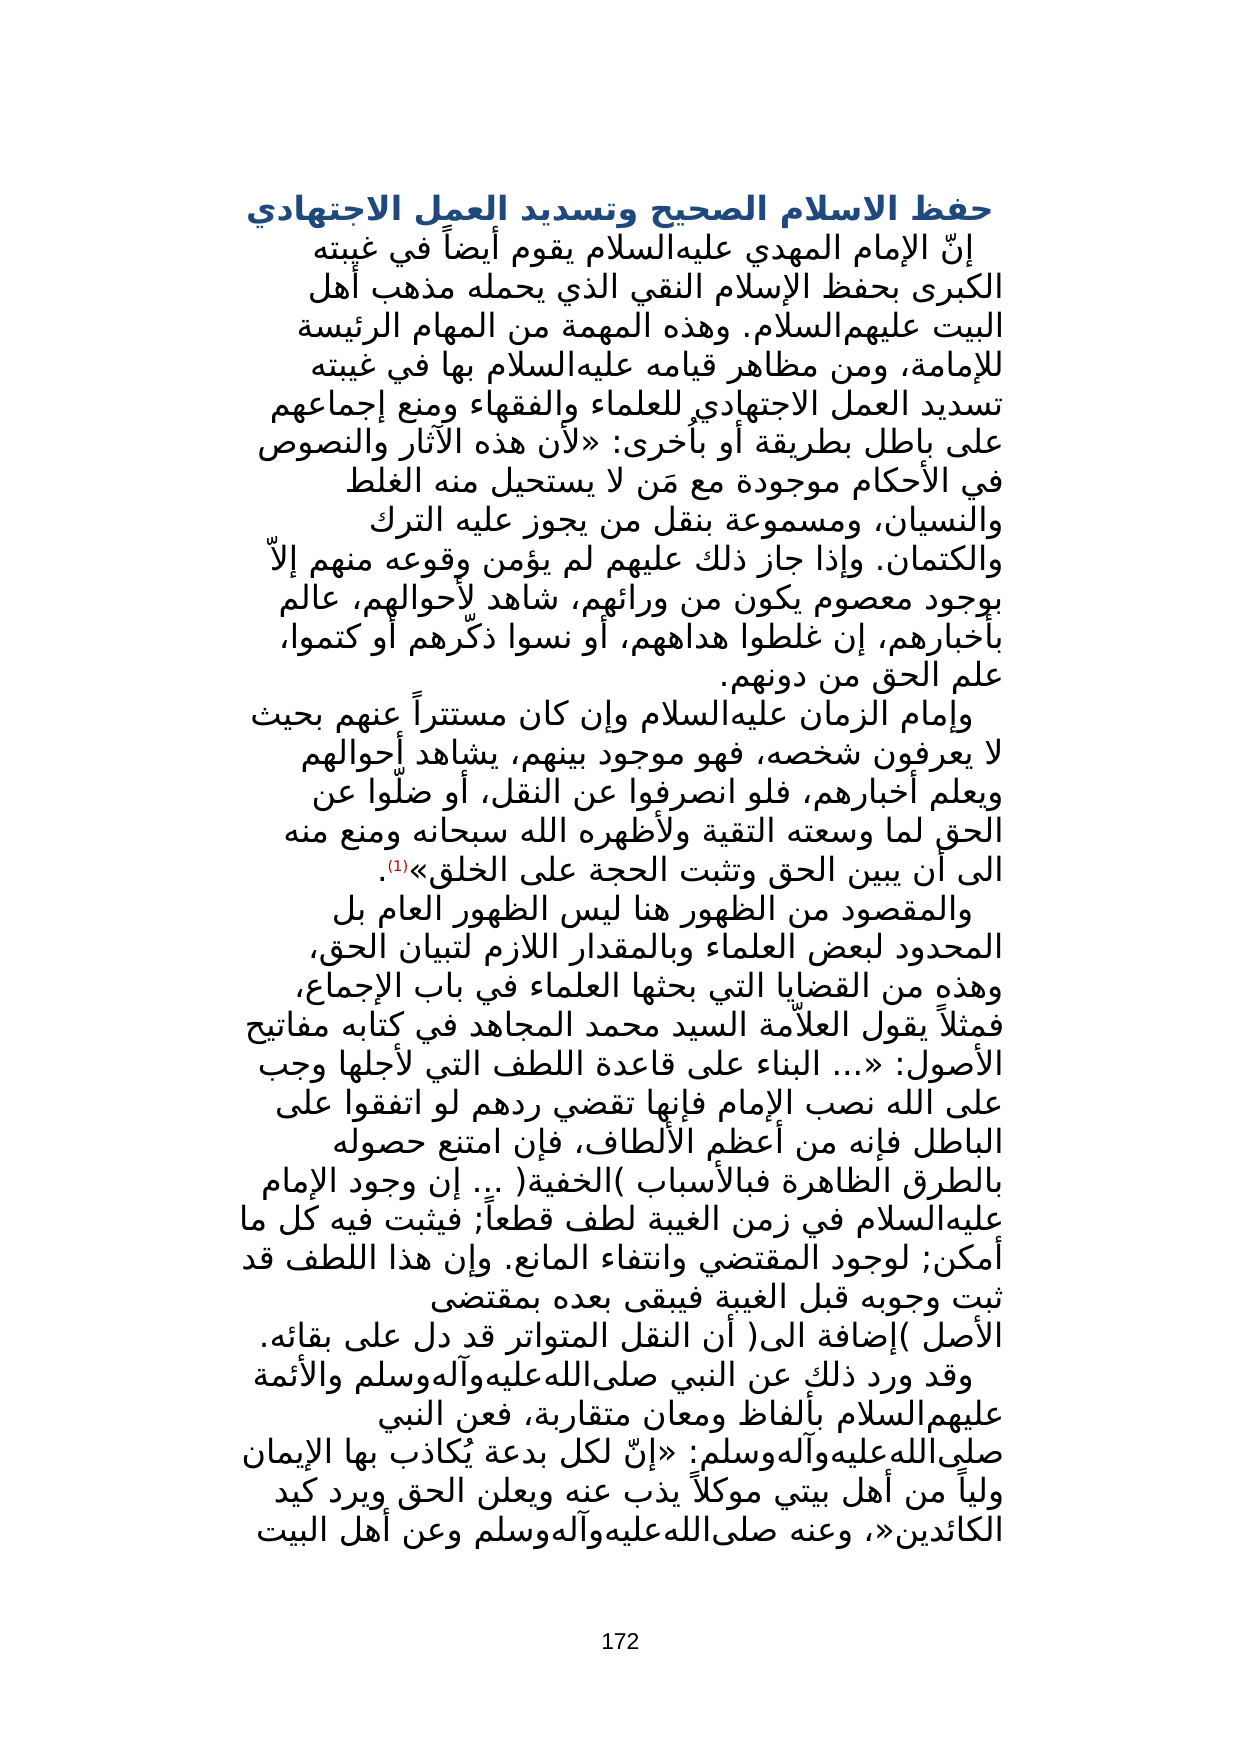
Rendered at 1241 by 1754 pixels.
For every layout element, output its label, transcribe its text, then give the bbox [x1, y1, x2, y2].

text وإمام الزمان عليه‌السلام وإن كان مستتراً عنهم بحيث لا يعرفون شخصه، فهو موجود بينهم، يشاهد أحوالهم ويعلم أخبارهم، فلو انصرفوا عن النقل، أو ضلّوا عن الحق لما وسعته التقية ولأظهره الله سبحانه ومنع منه الى أن يبين الحق وتثبت الحجة على الخلق»(1). [236, 695, 1004, 889]
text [236, 1355, 1004, 1549]
text والمقصود من الظهور هنا ليس الظهور العام بل المحدود لبعض العلماء وبالمقدار اللازم لتبيان الحق، وهذه من القضايا التي بحثها العلماء في باب الإجماع، فمثلاً يقول العلاّمة السيد محمد المجاهد في كتابه مفاتيح الأصول: «... البناء على قاعدة اللطف التي لأجلها وجب على الله نصب الإمام فإنها تقضي ردهم لو اتفقوا على الباطل فإنه من أعظم الألطاف، فإن امتنع حصوله بالطرق الظاهرة فبالأسباب )الخفية( ... إن وجود الإمام عليه‌السلام في زمن الغيبة لطف قطعاً; فيثبت فيه كل ما أمكن; لوجود المقتضي وانتفاء المانع. وإن هذا اللطف قد ثبت وجوبه قبل الغيبة فيبقى بعده بمقتضى الأصل )إضافة الى( أن النقل المتواتر قد دل على بقائه. [236, 889, 1004, 1355]
subtitle حفظ الاسلام الصحيح وتسديد العمل الاجتهادي [236, 190, 1004, 228]
text إنّ الإمام المهدي عليه‌السلام يقوم أيضاً في غيبته الكبرى بحفظ الإسلام النقي الذي يحمله مذهب أهل البيت عليهم‌السلام. وهذه المهمة من المهام الرئيسة للإمامة، ومن مظاهر قيامه عليه‌السلام بها في غيبته تسديد العمل الاجتهادي للعلماء والفقهاء ومنع إجماعهم على باطل بطريقة أو باُخرى: «لأن هذه الآثار والنصوص في الأحكام موجودة مع مَن لا يستحيل منه الغلط والنسيان، ومسموعة بنقل من يجوز عليه الترك والكتمان. وإذا جاز ذلك عليهم لم يؤمن وقوعه منهم إلاّ بوجود معصوم يكون من ورائهم، شاهد لأحوالهم، عالم بأخبارهم، إن غلطوا هداههم، أو نسوا ذكّرهم أو كتموا، علم الحق من دونهم. [236, 228, 1004, 695]
